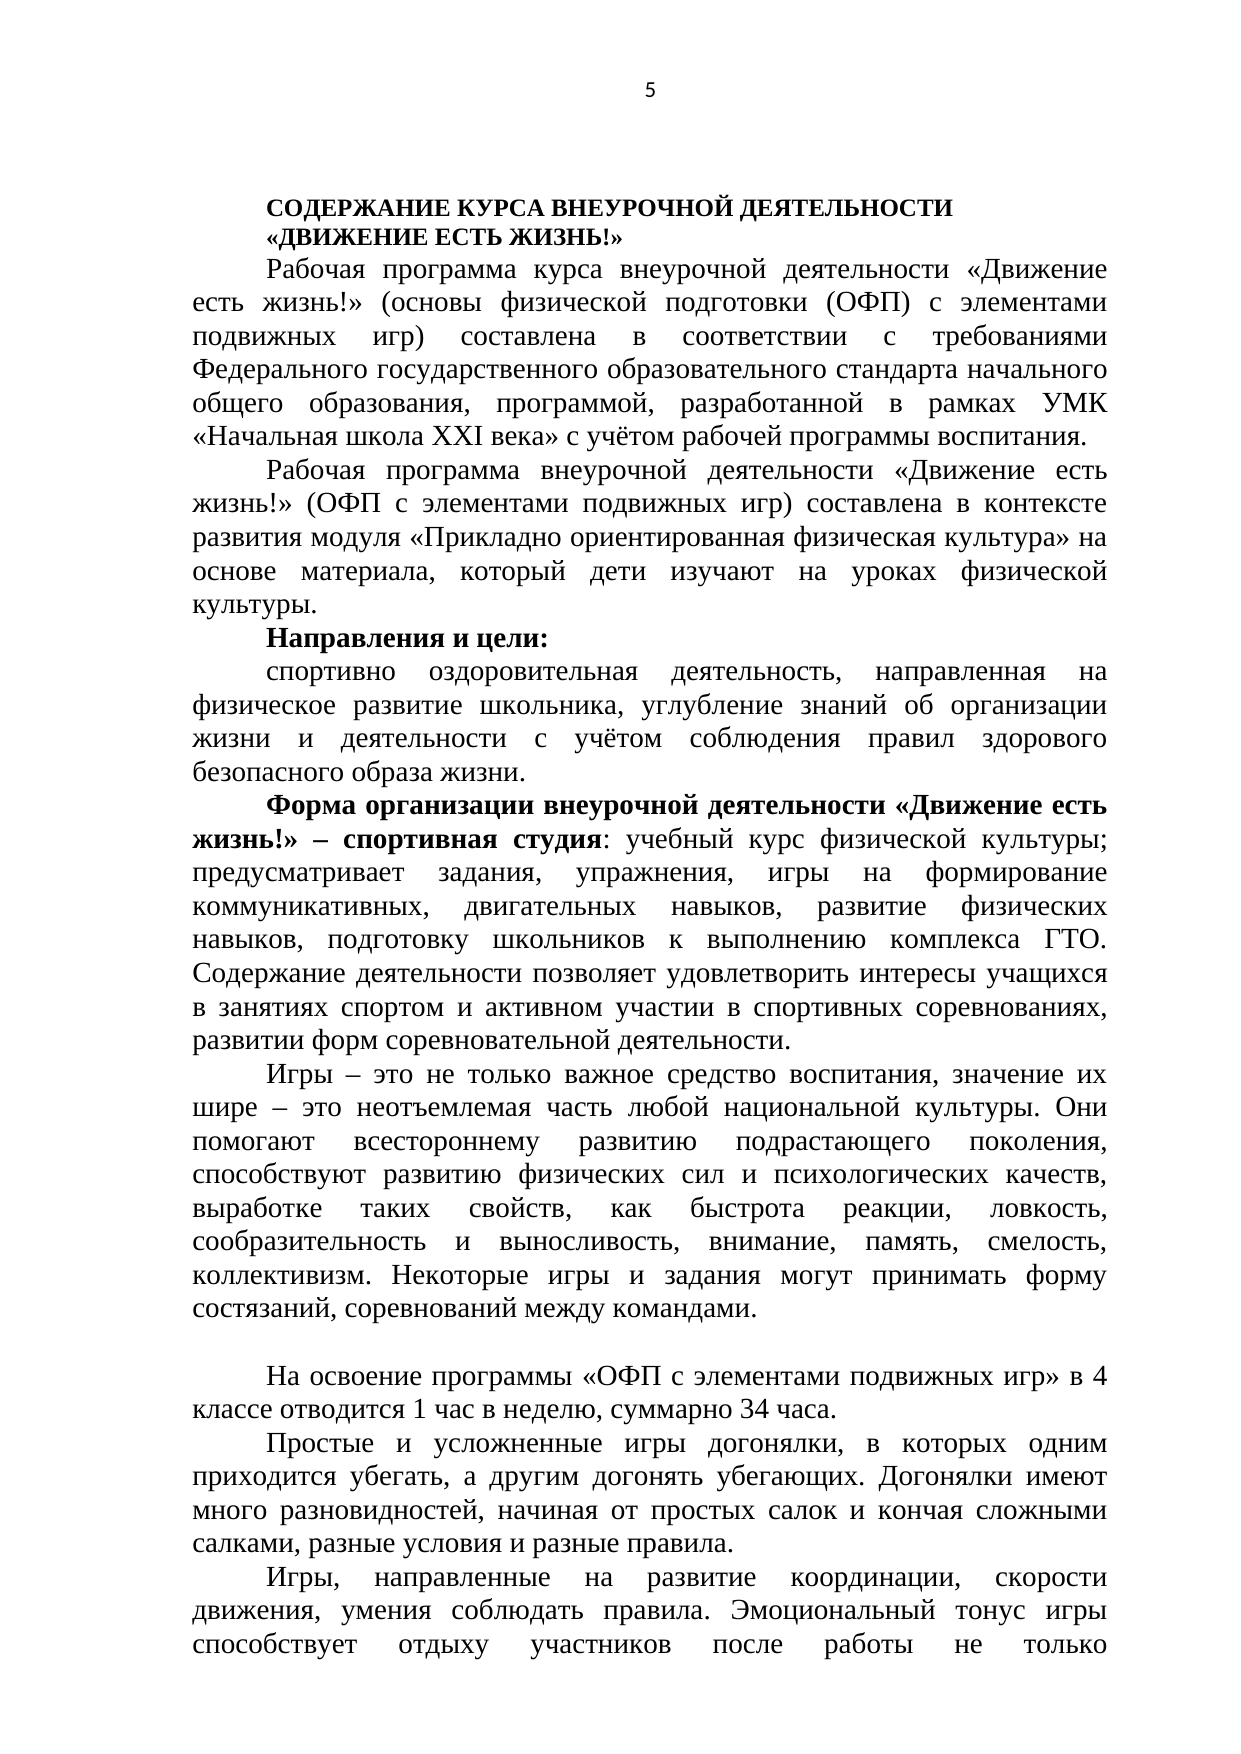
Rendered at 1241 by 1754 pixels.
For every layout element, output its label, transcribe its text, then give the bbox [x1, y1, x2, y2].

text Направления и цели: [192, 620, 1108, 653]
text Игры – это не только важное средство воспитания, значение их шире – это неотъемлемая часть любой национальной культуры. Они помогают всестороннему развитию подрастающего поколения, способствуют развитию физических сил и психологических качеств, выработке таких свойств, как быстрота реакции, ловкость, сообразительность и выносливость, внимание, память, смелость, коллективизм. Некоторые игры и задания могут принимать форму состязаний, соревнований между командами. [192, 1056, 1108, 1324]
text Рабочая программа курса внеурочной деятельности «Движение есть жизнь!» (основы физической подготовки (ОФП) с элементами подвижных игр) составлена в соответствии с требованиями Федерального государственного образовательного стандарта начального общего образования, программой, разработанной в рамках УМК «Начальная школа XXI века» с учётом рабочей программы воспитания. [192, 251, 1108, 452]
text спортивно оздоровительная деятельность, направленная на физическое развитие школьника, углубление знаний об организации жизни и деятельности с учётом соблюдения правил здорового безопасного образа жизни. [192, 653, 1108, 787]
text На освоение программы «ОФП с элементами подвижных игр» в 4 классе отводится 1 час в неделю, суммарно 34 часа. [192, 1358, 1108, 1425]
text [192, 1559, 1108, 1659]
text «ДВИЖЕНИЕ ЕСТЬ ЖИЗНЬ!» [192, 222, 1108, 251]
text Форма организации внеурочной деятельности «Движение есть жизнь!» – спортивная студия: учебный курс физической культуры; предусматривает задания, упражнения, игры на формирование коммуникативных, двигательных навыков, развитие физических навыков, подготовку школьников к выполнению комплекса ГТО. Содержание деятельности позволяет удовлетворить интересы учащихся в занятиях спортом и активном участии в спортивных соревнованиях, развитии форм соревновательной деятельности. [192, 787, 1108, 1056]
text Простые и усложненные игры догонялки, в которых одним приходится убегать, а другим догонять убегающих. Догонялки имеют много разновидностей, начиная от простых салок и кончая сложными салками, разные условия и разные правила. [192, 1425, 1108, 1559]
text Рабочая программа внеурочной деятельности «Движение есть жизнь!» (ОФП с элементами подвижных игр) составлена в контексте развития модуля «Прикладно ориентированная физическая культура» на основе материала, который дети изучают на уроках физической культуры. [192, 452, 1108, 620]
text СОДЕРЖАНИЕ КУРСА ВНЕУРОЧНОЙ ДЕЯТЕЛЬНОСТИ [192, 193, 1108, 222]
